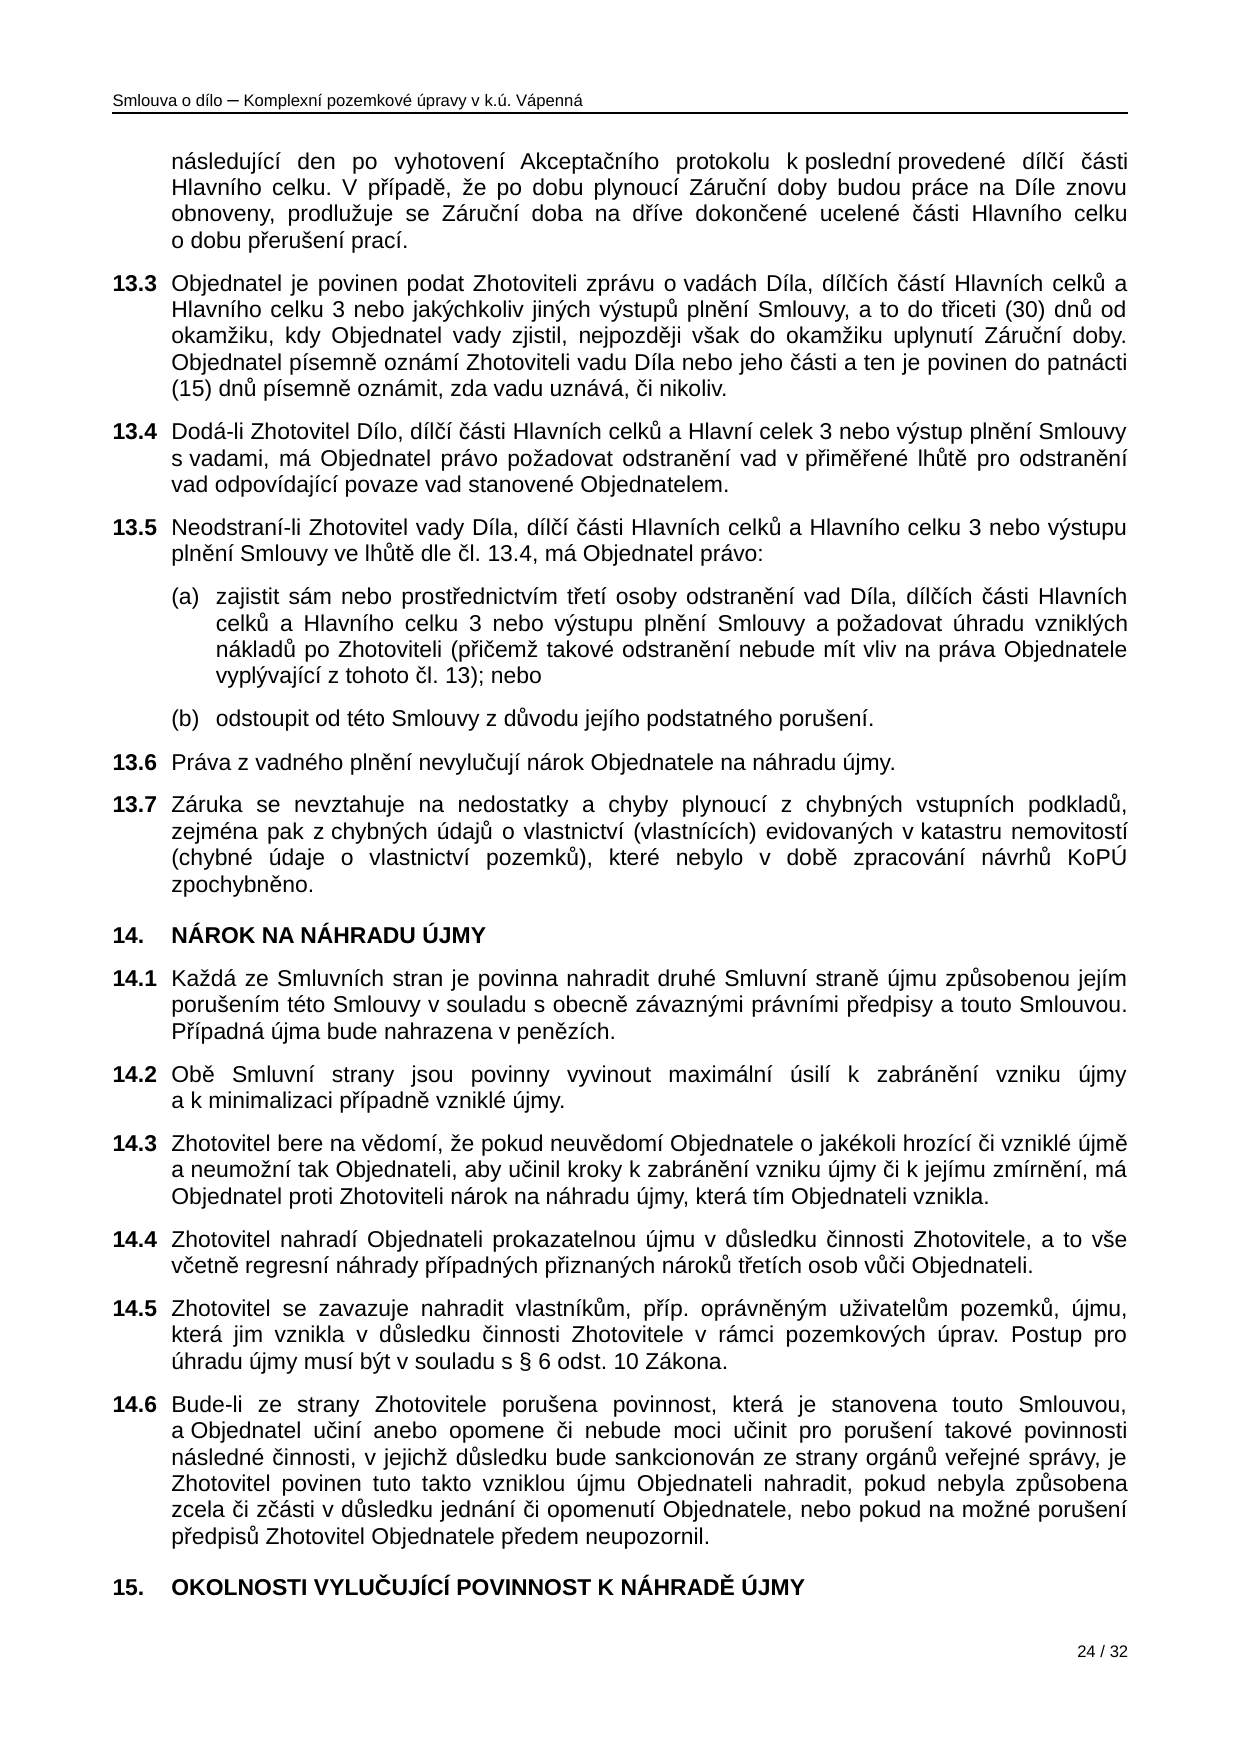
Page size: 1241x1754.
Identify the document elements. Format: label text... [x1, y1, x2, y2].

text Zhotovitel bere na vědomí, že pokud neuvědomí Objednatele o jakékoli hrozící či vzniklé újmě a neumožní tak Objednateli, aby učinil kroky k zabránění vzniku újmy či k jejímu zmírnění, má Objednatel proti Zhotoviteli nárok na náhradu újmy, která tím Objednateli vznikla. [112, 1130, 1128, 1209]
text Zhotovitel nahradí Objednateli prokazatelnou újmu v důsledku činnosti Zhotovitele, a to vše včetně regresní náhrady případných přiznaných nároků třetích osob vůči Objednateli. [112, 1226, 1128, 1278]
text Neodstraní-li Zhotovitel vady Díla, dílčí části Hlavních celků a Hlavního celku 3 nebo výstupu plnění Smlouvy ve lhůtě dle čl. 13.4, má Objednatel právo: [112, 514, 1128, 567]
text Objednatel je povinen podat Zhotoviteli zprávu o vadách Díla, dílčích částí Hlavních celků a Hlavního celku 3 nebo jakýchkoliv jiných výstupů plnění Smlouvy, a to do třiceti (30) dnů od okamžiku, kdy Objednatel vady zjistil, nejpozději však do okamžiku uplynutí Záruční doby. Objednatel písemně oznámí Zhotoviteli vadu Díla nebo jeho části a ten je povinen do patnácti (15) dnů písemně oznámit, zda vadu uznává, či nikoliv. [112, 270, 1128, 402]
text Každá ze Smluvních stran je povinna nahradit druhé Smluvní straně újmu způsobenou jejím porušením této Smlouvy v souladu s obecně závaznými právními předpisy a touto Smlouvou. Případná újma bude nahrazena v penězích. [112, 965, 1128, 1044]
text Záruka se nevztahuje na nedostatky a chyby plynoucí z chybných vstupních podkladů, zejména pak z chybných údajů o vlastnictví (vlastnících) evidovaných v katastru nemovitostí (chybné údaje o vlastnictví pozemků), které nebylo v době zpracování návrhů KoPÚ zpochybněno. [112, 791, 1128, 897]
text Okolnosti vylučující povinnost k náhradě újmy [112, 1574, 1128, 1600]
text Obě Smluvní strany jsou povinny vyvinout maximální úsilí k zabránění vzniku újmy a k minimalizaci případně vzniklé újmy. [112, 1061, 1128, 1113]
text Bude-li ze strany Zhotovitele porušena povinnost, která je stanovena touto Smlouvou, a Objednatel učiní anebo opomene či nebude moci učinit pro porušení takové povinnosti následné činnosti, v jejichž důsledku bude sankcionován ze strany orgánů veřejné správy, je Zhotovitel povinen tuto takto vzniklou újmu Objednateli nahradit, pokud nebyla způsobena zcela či zčásti v důsledku jednání či opomenutí Objednatele, nebo pokud na možné porušení předpisů Zhotovitel Objednatele předem neupozornil. [112, 1391, 1128, 1549]
text Práva z vadného plnění nevylučují nárok Objednatele na náhradu újmy. [112, 748, 1128, 775]
text Nárok na náhradu újmy [112, 922, 1128, 948]
list zajistit sám nebo prostřednictvím třetí osoby odstranění vad Díla, dílčích části Hlavních celků a Hlavního celku 3 nebo výstupu plnění Smlouvy a požadovat úhradu vzniklých nákladů po Zhotoviteli (přičemž takové odstranění nebude mít vliv na práva Objednatele vyplývající z tohoto čl. 13); nebo [171, 583, 1128, 689]
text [112, 148, 1128, 253]
text Dodá-li Zhotovitel Dílo, dílčí části Hlavních celků a Hlavní celek 3 nebo výstup plnění Smlouvy s vadami, má Objednatel právo požadovat odstranění vad v přiměřené lhůtě pro odstranění vad odpovídající povaze vad stanovené Objednatelem. [112, 418, 1128, 497]
text Zhotovitel se zavazuje nahradit vlastníkům, příp. oprávněným uživatelům pozemků, újmu, která jim vznikla v důsledku činnosti Zhotovitele v rámci pozemkových úprav. Postup pro úhradu újmy musí být v souladu s § 6 odst. 10 Zákona. [112, 1295, 1128, 1374]
text odstoupit od této Smlouvy z důvodu jejího podstatného porušení. [171, 705, 1128, 732]
